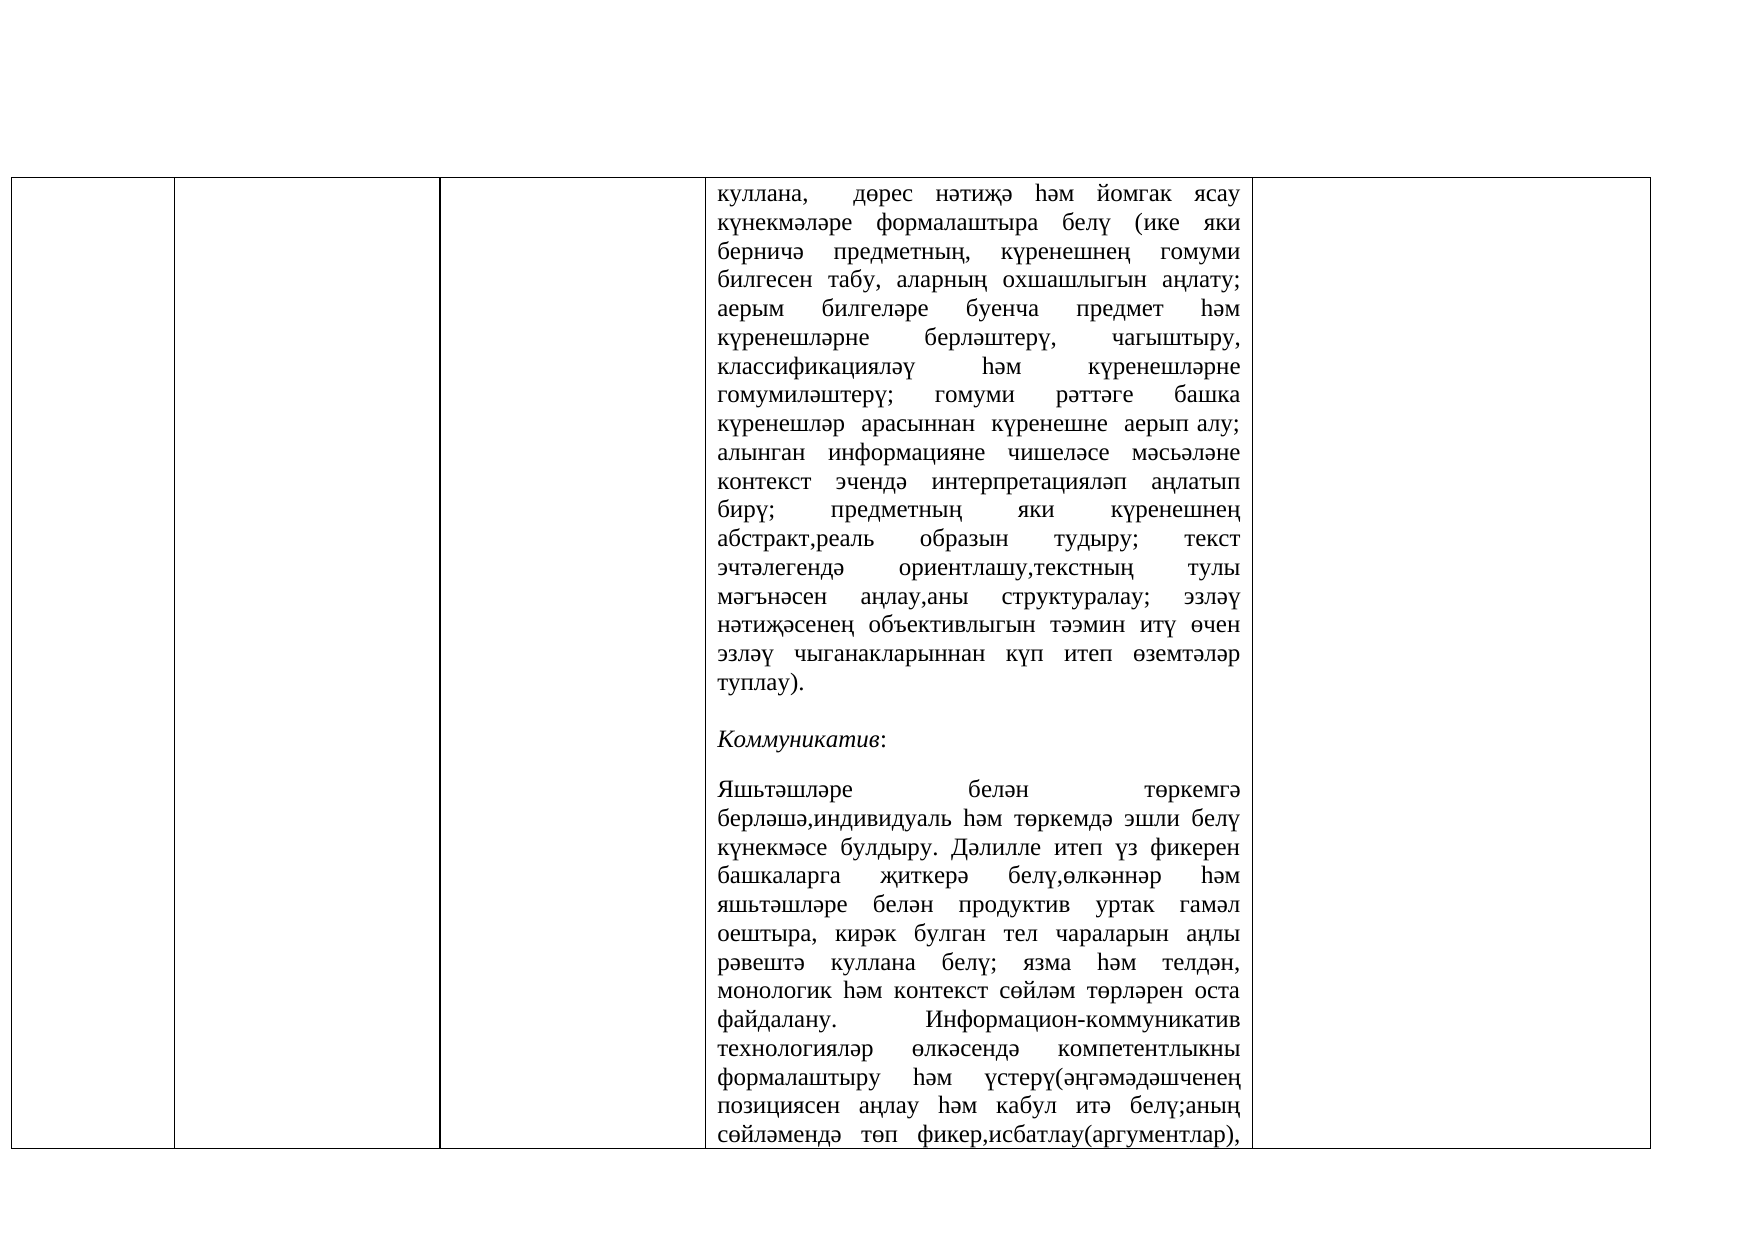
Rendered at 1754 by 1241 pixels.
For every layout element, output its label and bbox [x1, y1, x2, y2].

table_cell [1253, 178, 1650, 1148]
table_cell [706, 178, 1252, 1148]
table_cell [12, 178, 174, 1148]
table_cell [175, 178, 439, 1148]
table_cell [441, 178, 705, 1148]
